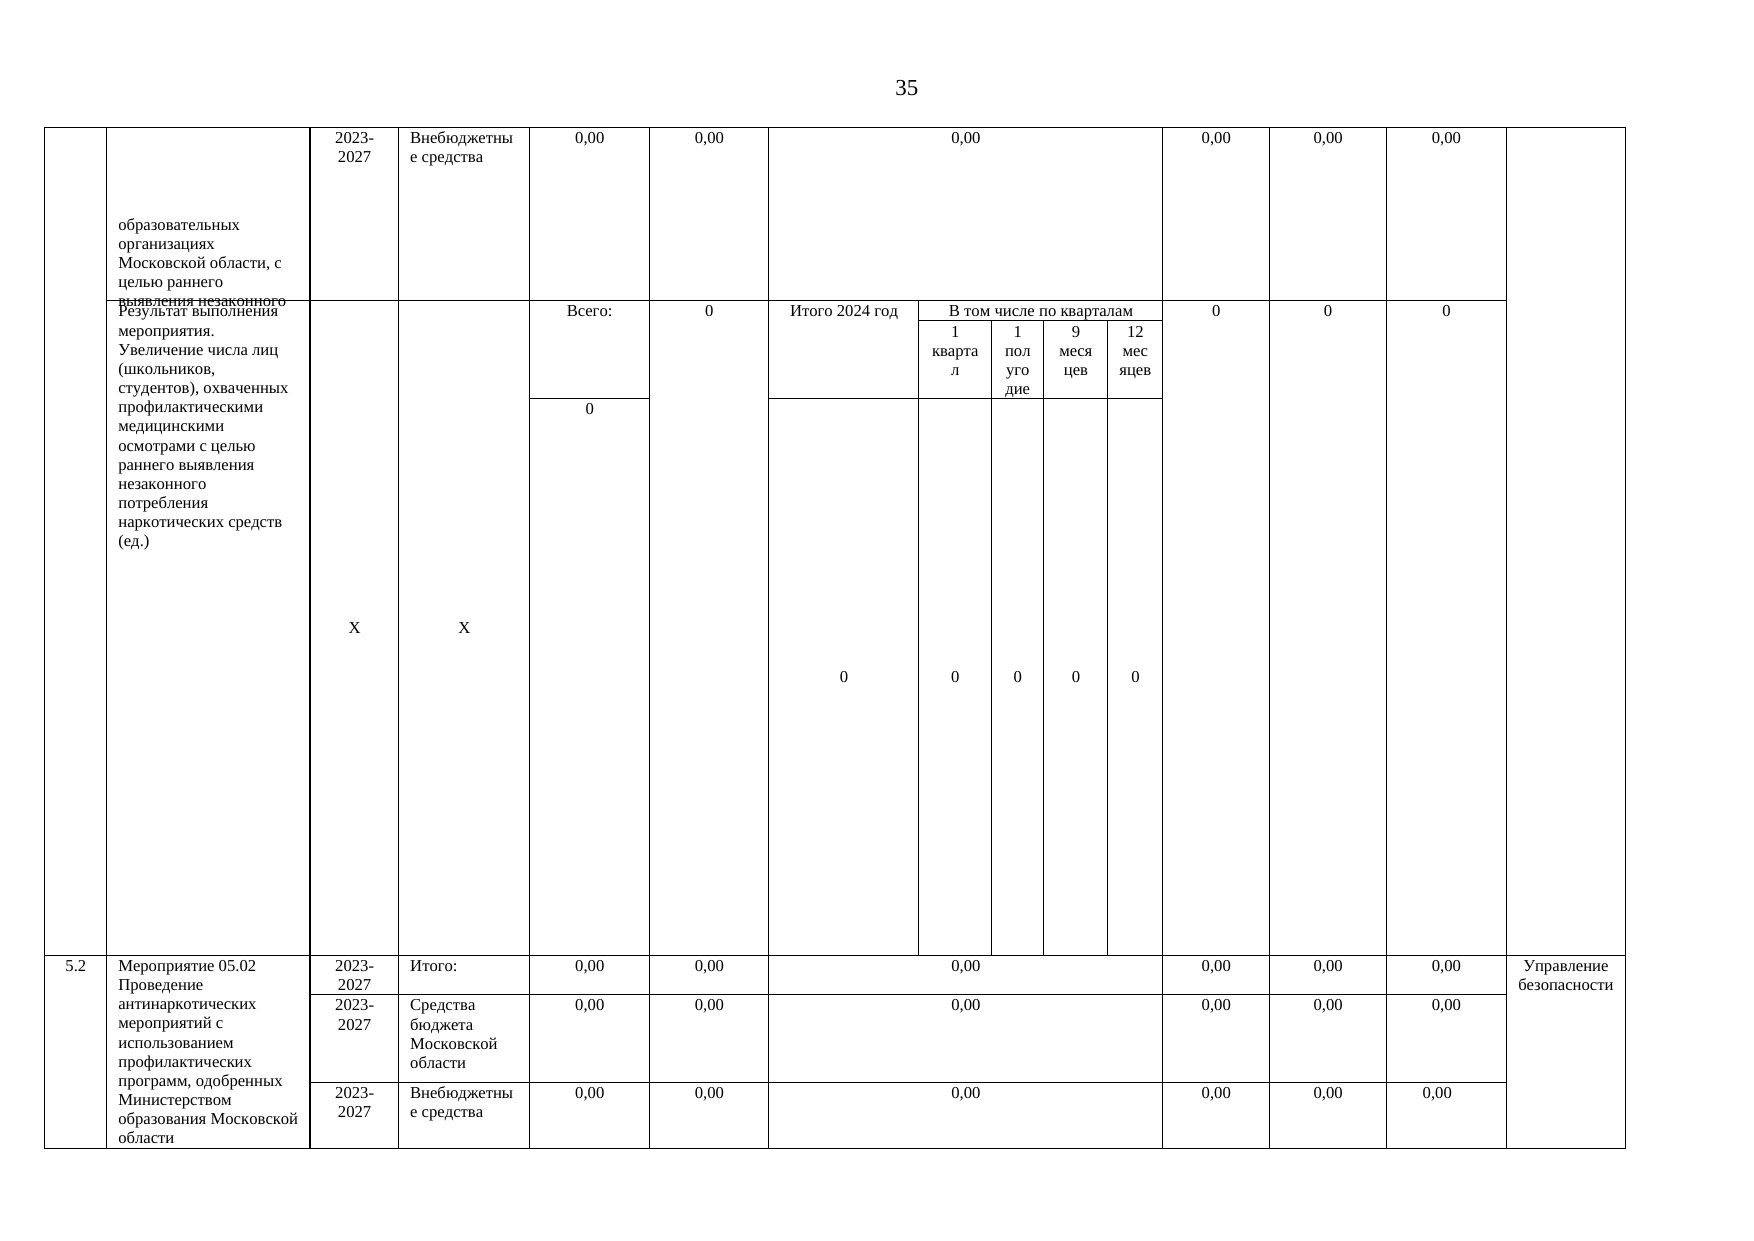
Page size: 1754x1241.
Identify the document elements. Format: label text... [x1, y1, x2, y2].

table_cell Мероприятие 05.02 Проведение антинаркотических мероприятий с использованием профилактических программ, одобренных Министерством образования Московской области [107, 956, 309, 1147]
table_cell Внебюджетные средства [399, 128, 529, 300]
table_cell 0,00 [1270, 1083, 1386, 1147]
table_cell 0,00 [1387, 956, 1506, 994]
table_cell 0,00 [1387, 995, 1506, 1082]
table_cell Х [311, 301, 398, 955]
table_cell Внебюджетные средства [399, 1083, 529, 1147]
table_cell 0,00 [530, 995, 649, 1082]
table_cell 0 [919, 399, 991, 955]
table_cell 0,00 [650, 956, 768, 994]
table_cell 0,00 [530, 1083, 649, 1147]
table_cell 0,00 [769, 995, 1162, 1082]
table_cell 0 [1387, 301, 1506, 955]
table_cell 0,00 [769, 956, 1162, 994]
table_cell 0 [650, 301, 768, 955]
table_cell 0,00 [1270, 128, 1386, 300]
table_cell Х [399, 301, 529, 955]
table_cell 0,00 [1163, 956, 1269, 994]
table_cell 1 квартал [919, 321, 991, 398]
table_cell Управление безопасности [1507, 956, 1625, 1147]
table_cell 1 полугодие [992, 321, 1043, 398]
table_cell 9 месяцев [1044, 321, 1107, 398]
table_cell 0 [1270, 301, 1386, 955]
table_cell 0,00 [1163, 995, 1269, 1082]
table_cell 0 [1163, 301, 1269, 955]
table_cell 0 [992, 399, 1043, 955]
table_cell 0,00 [769, 1083, 1162, 1147]
table_cell Итого 2024 год [769, 301, 918, 398]
table_cell 0 [1108, 399, 1162, 955]
table_cell 5.2 [45, 956, 106, 1147]
table_cell 0,00 [650, 1083, 768, 1147]
table_cell 2023-2027 [311, 128, 398, 300]
table_cell 0,00 [1387, 128, 1506, 300]
table_cell Итого: [399, 956, 529, 994]
table_cell 0,00 [1270, 956, 1386, 994]
table_cell 0,00 [769, 128, 1162, 300]
table_cell 0,00 [530, 128, 649, 300]
table_cell 0,00 [650, 995, 768, 1082]
table_cell 2023-2027 [311, 1083, 398, 1147]
table_cell 0,00 [530, 956, 649, 994]
table_cell Средства бюджета Московской области [399, 995, 529, 1082]
table_cell Всего: [530, 301, 649, 398]
table_cell 0 [769, 399, 918, 955]
table_cell 0,00 [1163, 1083, 1269, 1147]
table_cell 0,00 [650, 128, 768, 300]
table_cell 0,00 [1163, 128, 1269, 300]
table_cell Результат выполнения мероприятия. Увеличение числа лиц (школьников, студентов), охваченных профилактическими медицинскими осмотрами с целью раннего выявления незаконного потребления наркотических средств (ед.) [107, 301, 309, 955]
table_cell 0,00 [1270, 995, 1386, 1082]
table_cell 0 [1044, 399, 1107, 955]
table_cell 0 [530, 399, 649, 955]
table_cell 2023-2027 [311, 995, 398, 1082]
table_cell 0,00 [1387, 1083, 1506, 1147]
table_cell В том числе по кварталам [919, 301, 1162, 320]
table_cell 2023-2027 [311, 956, 398, 994]
table_cell 12 месяцев [1108, 321, 1162, 398]
